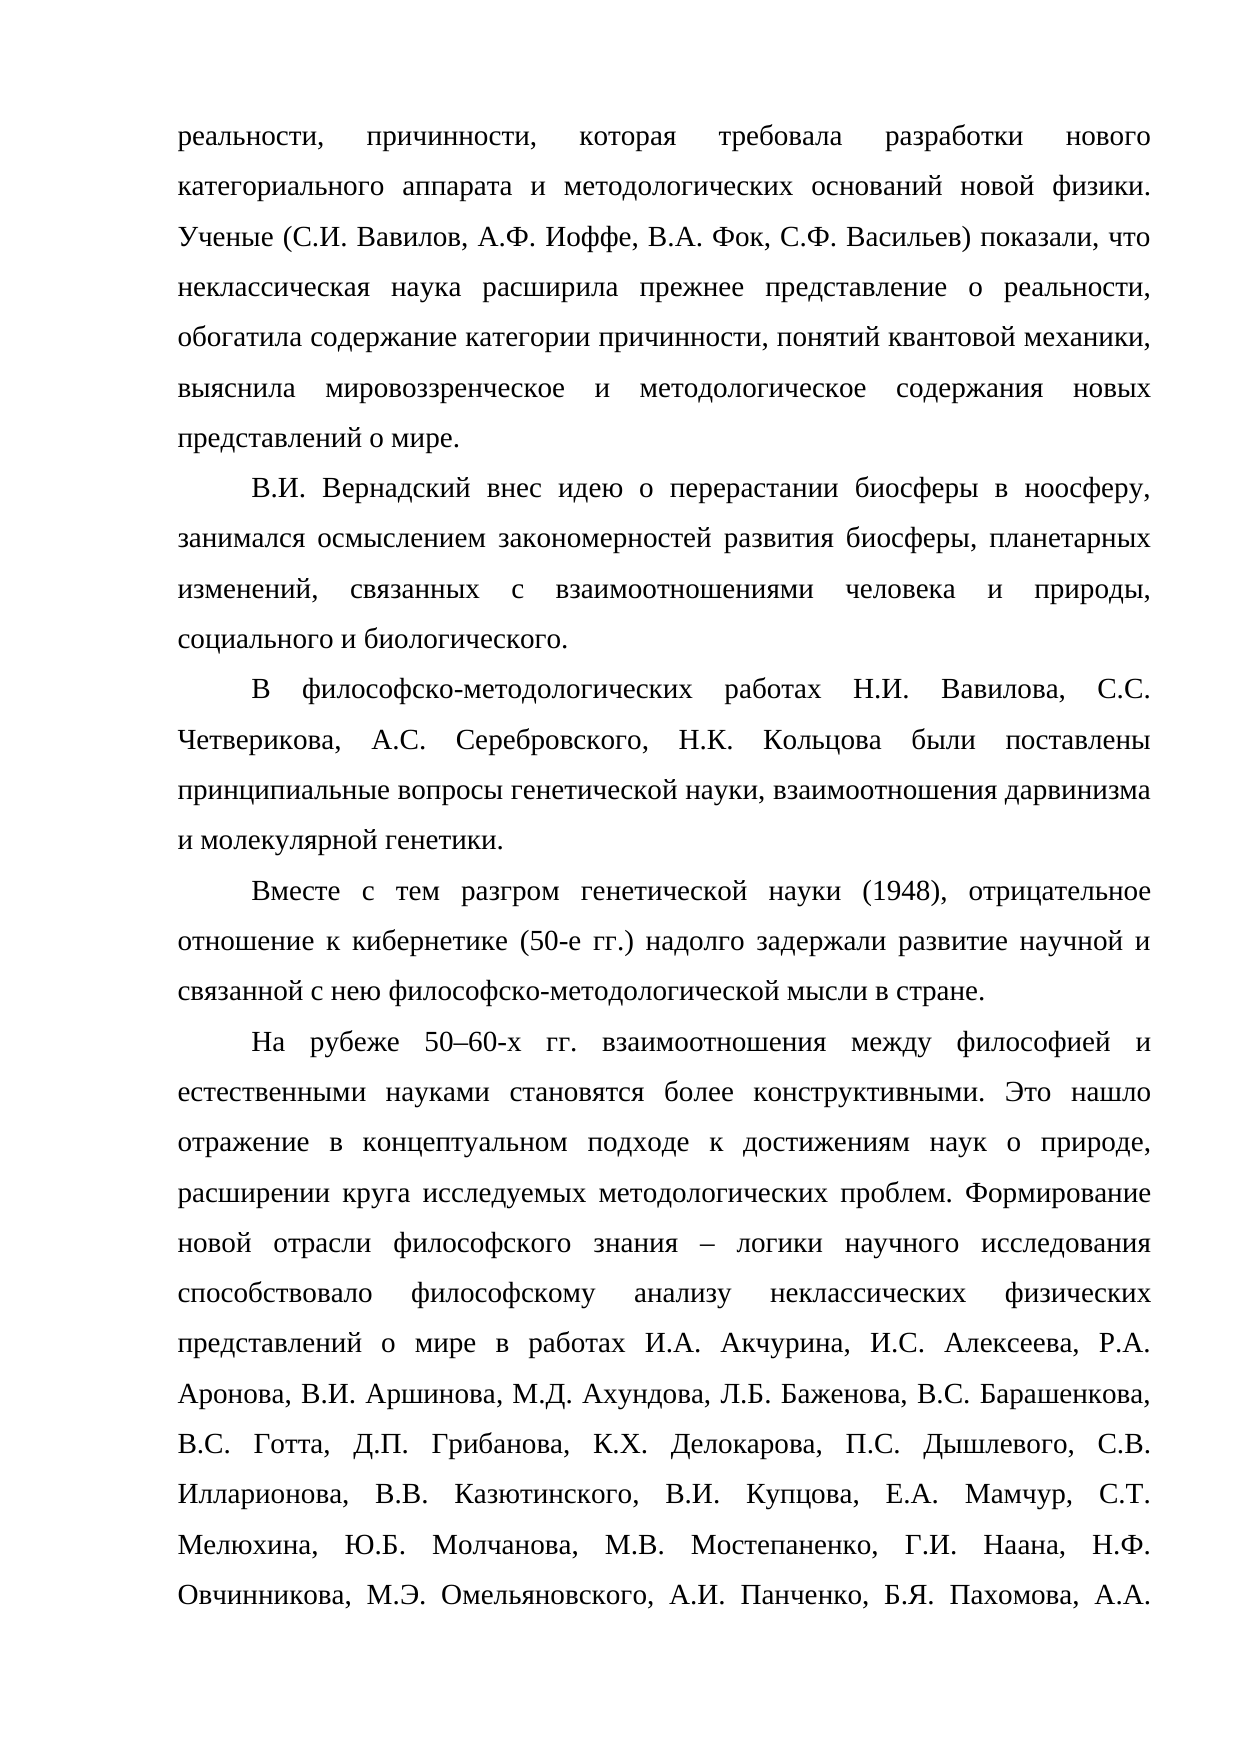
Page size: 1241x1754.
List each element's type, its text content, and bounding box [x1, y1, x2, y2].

text Вместе с тем разгром генетической науки (1948), отрицательное отношение к кибернетике (50-е гг.) надолго задержали развитие научной и связанной с нею философско-методологической мысли в стране. [177, 873, 1152, 1007]
text В.И. Вернадский внес идею о перерастании биосферы в ноосферу, занимался осмыслением закономерностей развития биосферы, планетарных изменений, связанных с взаимоотношениями человека и природы, социального и биологического. [177, 470, 1152, 655]
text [177, 118, 1152, 453]
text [177, 1024, 1152, 1611]
text В философско-методологических работах Н.И. Вавилова, С.С. Четверикова, А.С. Серебровского, Н.К. Кольцова были поставлены принципиальные вопросы генетической науки, взаимоотношения дарвинизма и молекулярной генетики. [177, 672, 1152, 856]
